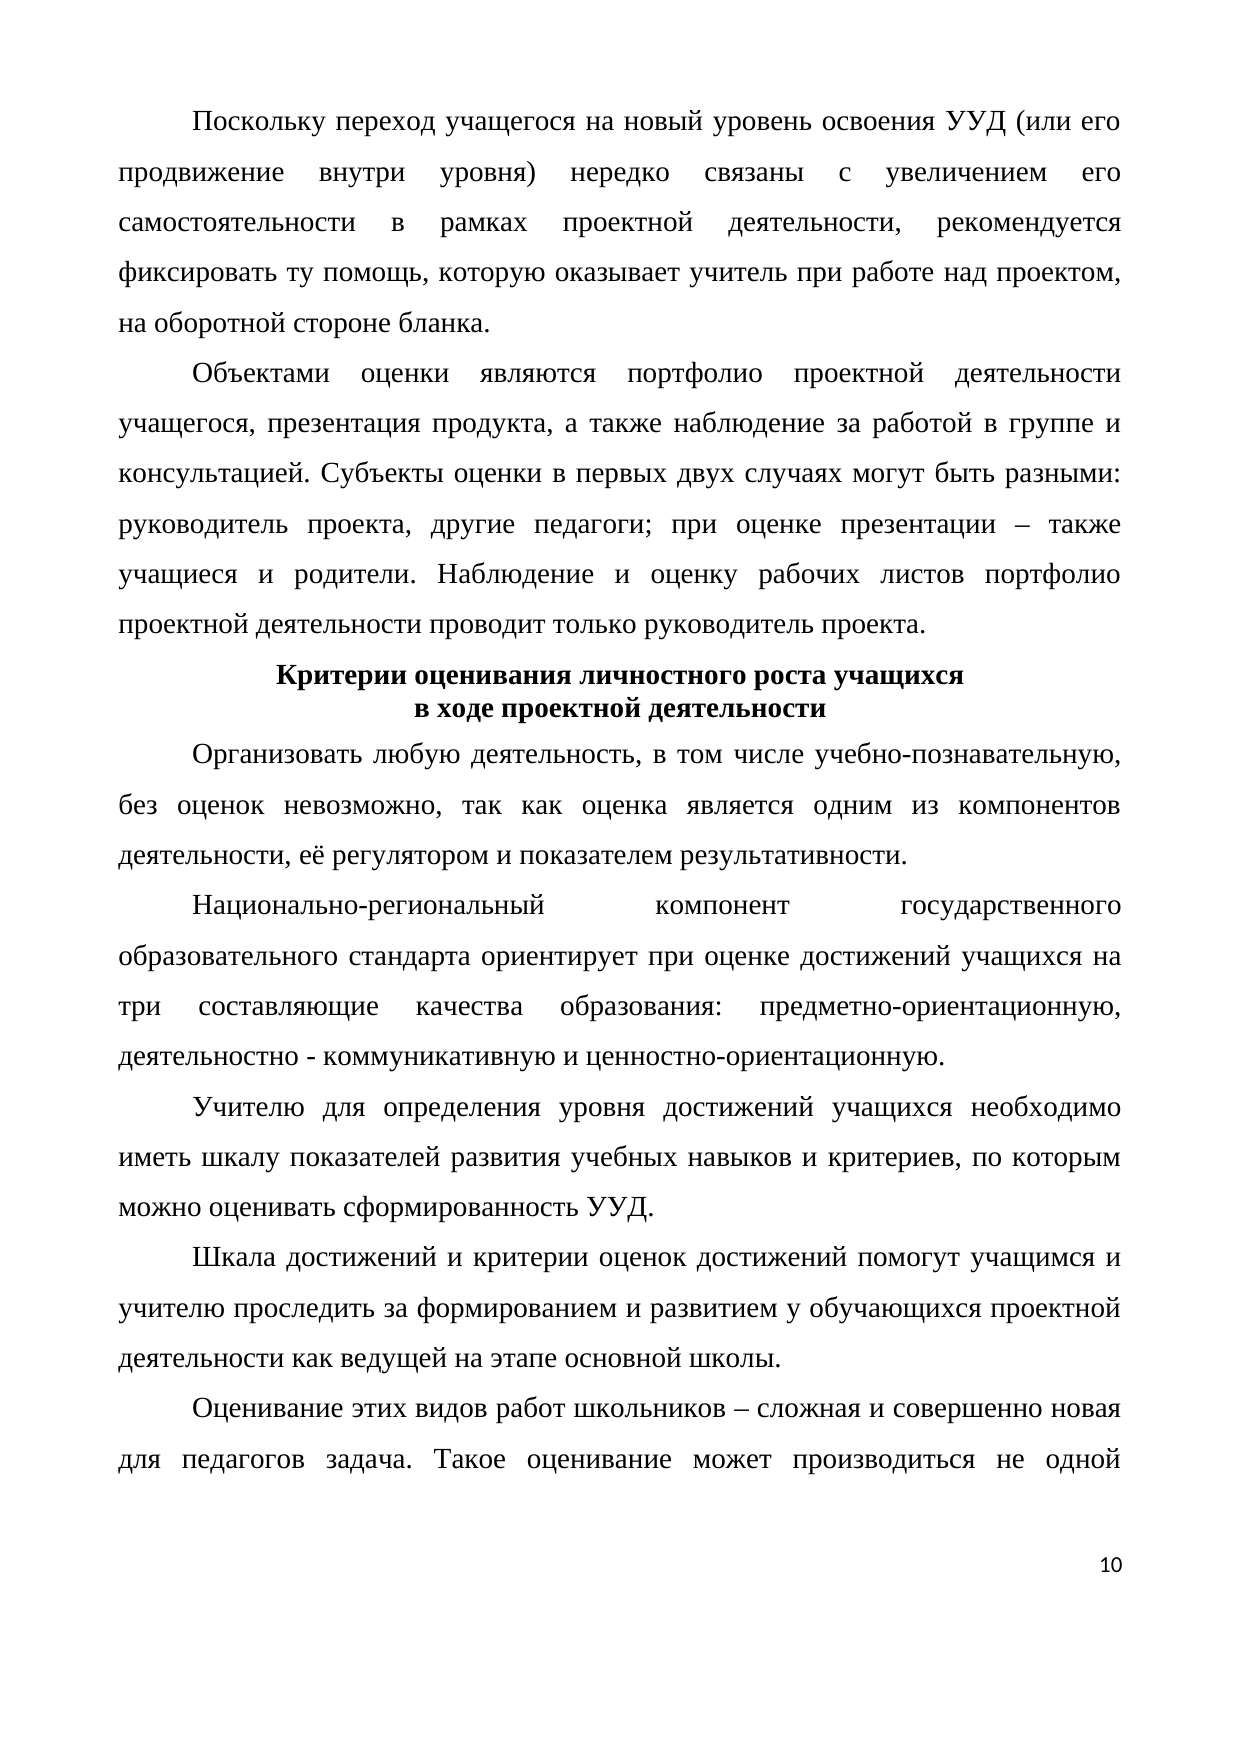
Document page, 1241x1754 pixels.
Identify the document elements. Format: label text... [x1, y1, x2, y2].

text Поскольку переход учащегося на новый уровень освоения УУД (или его продвижение внутри уровня) нередко связаны с увеличением его самостоятельности в рамках проектной деятельности, рекомендуется фиксировать ту помощь, которую оказывает учитель при работе над проектом, на оборотной стороне бланка. [118, 103, 1122, 338]
text Объектами оценки являются портфолио проектной деятельности учащегося, презентация продукта, а также наблюдение за работой в группе и консультацией. Субъекты оценки в первых двух случаях могут быть разными: руководитель проекта, другие педагоги; при оценке презентации – также учащиеся и родители. Наблюдение и оценку рабочих листов портфолио проектной деятельности проводит только руководитель проекта. [118, 355, 1122, 640]
text Шкала достижений и критерии оценок достижений помогут учащимся и учителю проследить за формированием и развитием у обучающихся проектной деятельности как ведущей на этапе основной школы. [118, 1239, 1122, 1374]
text Учителю для определения уровня достижений учащихся необходимо иметь шкалу показателей развития учебных навыков и критериев, по которым можно оценивать сформированность УУД. [118, 1089, 1122, 1223]
text Критерии оценивания личностного роста учащихся в ходе проектной деятельности [118, 657, 1122, 724]
text Национально-региональный компонент государственного образовательного стандарта ориентирует при оценке достижений учащихся на три составляющие качества образования: предметно-ориентационную, деятельностно - коммуникативную и ценностно-ориентационную. [118, 887, 1122, 1072]
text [118, 1391, 1122, 1474]
text Организовать любую деятельность, в том числе учебно-познавательную, без оценок невозможно, так как оценка является одним из компонентов деятельности, её регулятором и показателем результативности. [118, 736, 1122, 871]
